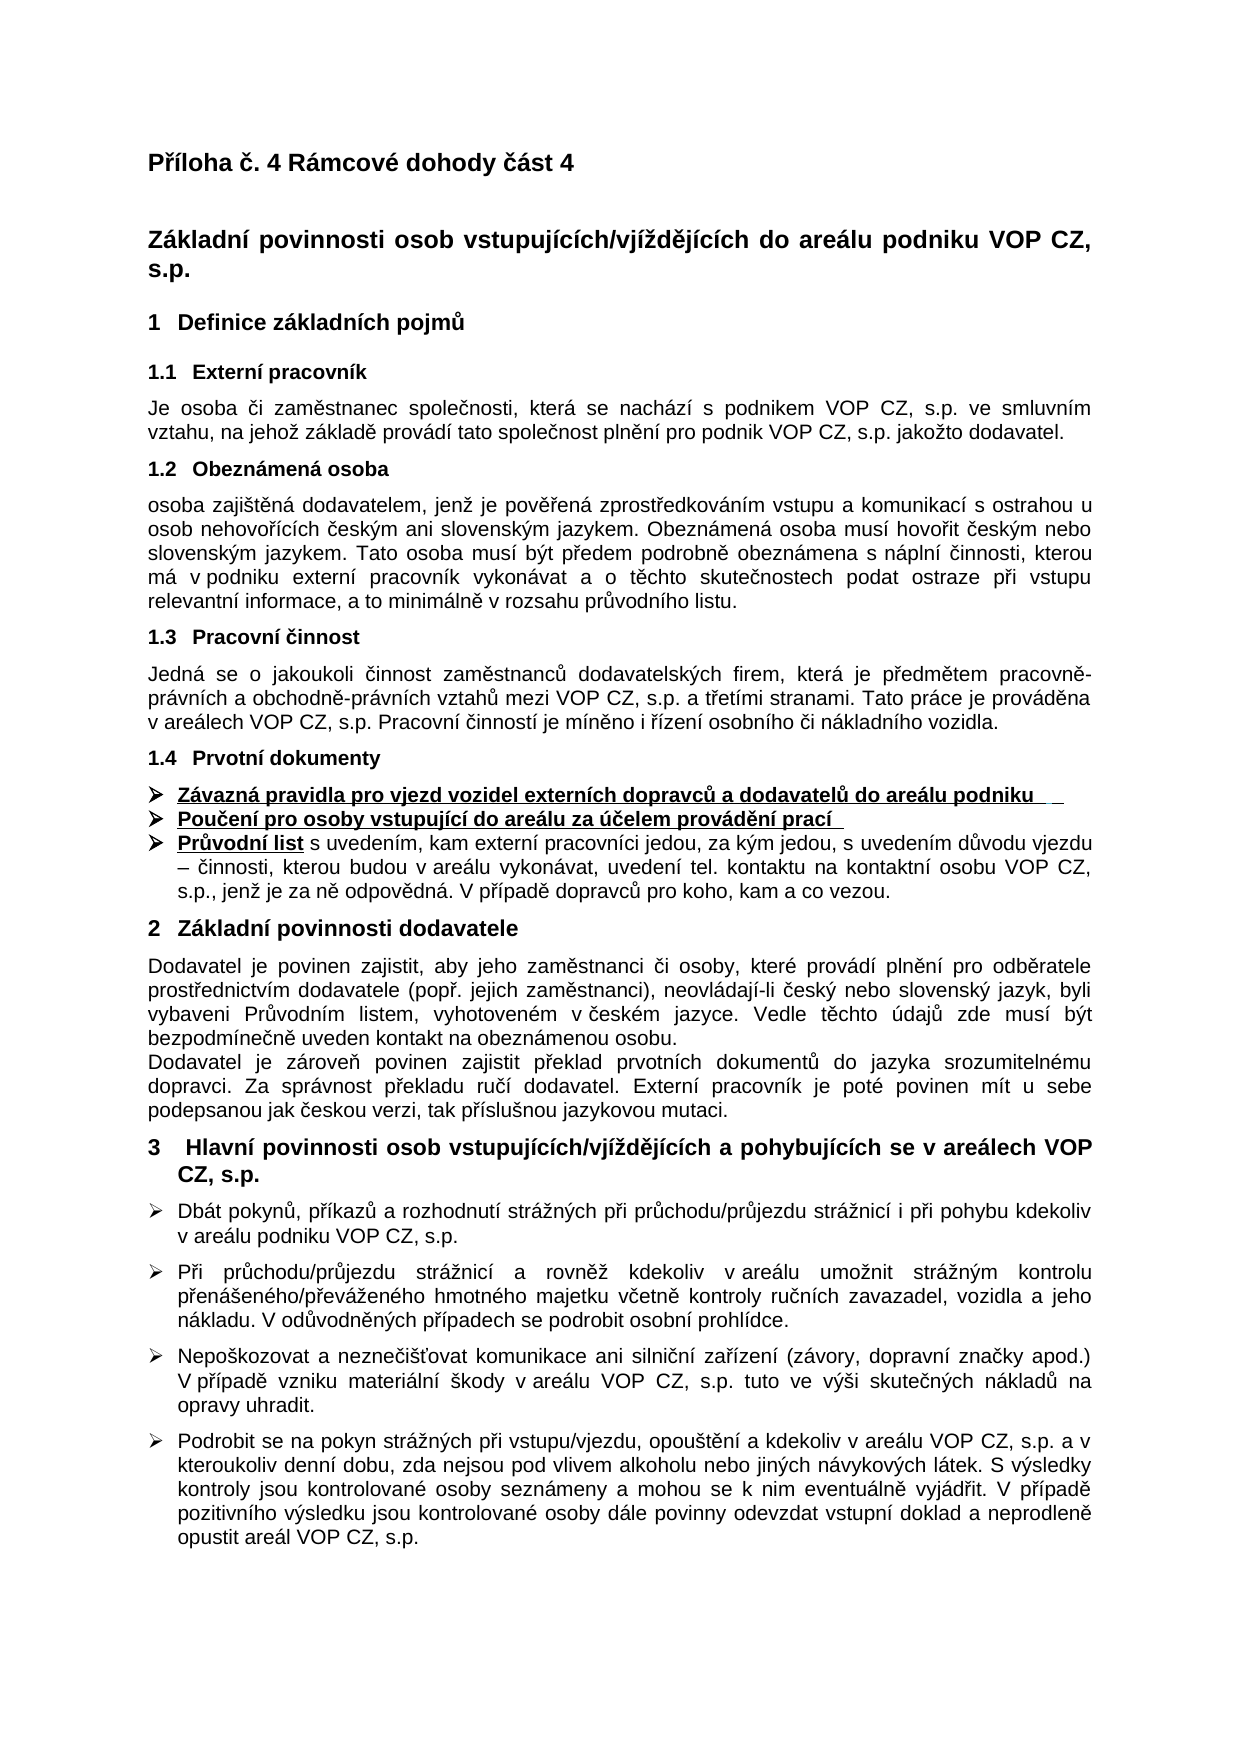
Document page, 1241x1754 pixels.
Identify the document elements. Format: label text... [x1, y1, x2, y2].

text Při průchodu/průjezdu strážnicí a rovněž kdekoliv v areálu umožnit strážným kontrolu přenášeného/převáženého hmotného majetku včetně kontroly ručních zavazadel, vozidla a jeho nákladu. V odůvodněných případech se podrobit osobní prohlídce. [148, 1260, 1093, 1332]
text Podrobit se na pokyn strážných při vstupu/vjezdu, opouštění a kdekoliv v areálu VOP CZ, s.p. a v kteroukoliv denní dobu, zda nejsou pod vlivem alkoholu nebo jiných návykových látek. S výsledky kontroly jsou kontrolované osoby seznámeny a mohou se k nim eventuálně vyjádřit. V případě pozitivního výsledku jsou kontrolované osoby dále povinny odevzdat vstupní doklad a neprodleně opustit areál VOP CZ, s.p. [148, 1429, 1093, 1549]
subtitle Prvotní dokumenty [148, 746, 1093, 770]
text Dbát pokynů, příkazů a rozhodnutí strážných při průchodu/průjezdu strážnicí i při pohybu kdekoliv v areálu podniku VOP CZ, s.p. [148, 1199, 1093, 1247]
text Jedná se o jakoukoli činnost zaměstnanců dodavatelských firem, která je předmětem pracovně-právních a obchodně-právních vztahů mezi VOP CZ, s.p. a třetími stranami. Tato práce je prováděna v areálech VOP CZ, s.p. Pracovní činností je míněno i řízení osobního či nákladního vozidla. [148, 662, 1093, 733]
text Nepoškozovat a neznečišťovat komunikace ani silniční zařízení (závory, dopravní značky apod.) V případě vzniku materiální škody v areálu VOP CZ, s.p. tuto ve výši skutečných nákladů na opravy uhradit. [148, 1344, 1093, 1416]
text Je osoba či zaměstnanec společnosti, která se nachází s podnikem VOP CZ, s.p. ve smluvním vztahu, na jehož základě provádí tato společnost plnění pro podnik VOP CZ, s.p. jakožto dodavatel. [148, 396, 1093, 444]
subtitle Základní povinnosti dodavatele [148, 915, 1093, 941]
text Příloha č. 4 Rámcové dohody část 4 [148, 148, 1093, 176]
text Závazná pravidla pro vjezd vozidel externích dopravců a dodavatelů do areálu podniku [148, 782, 1093, 807]
subtitle Definice základních pojmů [148, 309, 1093, 336]
subtitle Pracovní činnost [148, 625, 1093, 649]
subtitle Hlavní povinnosti osob vstupujících/vjíždějících a pohybujících se v areálech VOP CZ, s.p. [148, 1134, 1093, 1187]
text Základní povinnosti osob vstupujících/vjíždějících do areálu podniku VOP CZ, s.p. [148, 225, 1093, 283]
text Průvodní list s uvedením, kam externí pracovníci jedou, za kým jedou, s uvedením důvodu vjezdu – činnosti, kterou budou v areálu vykonávat, uvedení tel. kontaktu na kontaktní osobu VOP CZ, s.p., jenž je za ně odpovědná. V případě dopravců pro koho, kam a co vezou. [148, 831, 1093, 903]
text Dodavatel je povinen zajistit, aby jeho zaměstnanci či osoby, které provádí plnění pro odběratele prostřednictvím dodavatele (popř. jejich zaměstnanci), neovládají-li český nebo slovenský jazyk, byli vybaveni Průvodním listem, vyhotoveném v českém jazyce. Vedle těchto údajů zde musí být bezpodmínečně uveden kontakt na obeznámenou osobu. [148, 954, 1093, 1050]
subtitle Obeznámená osoba [148, 456, 1093, 480]
text Poučení pro osoby vstupující do areálu za účelem provádění prací [148, 807, 1093, 831]
text osoba zajištěná dodavatelem, jenž je pověřená zprostředkováním vstupu a komunikací s ostrahou u osob nehovořících českým ani slovenským jazykem. Obeznámená osoba musí hovořit českým nebo slovenským jazykem. Tato osoba musí být předem podrobně obeznámena s náplní činnosti, kterou má v podniku externí pracovník vykonávat a o těchto skutečnostech podat ostraze při vstupu relevantní informace, a to minimálně v rozsahu průvodního listu. [148, 493, 1093, 613]
subtitle Externí pracovník [148, 359, 1093, 383]
text Dodavatel je zároveň povinen zajistit překlad prvotních dokumentů do jazyka srozumitelnému dopravci. Za správnost překladu ručí dodavatel. Externí pracovník je poté povinen mít u sebe podepsanou jak českou verzi, tak příslušnou jazykovou mutaci. [148, 1050, 1093, 1122]
